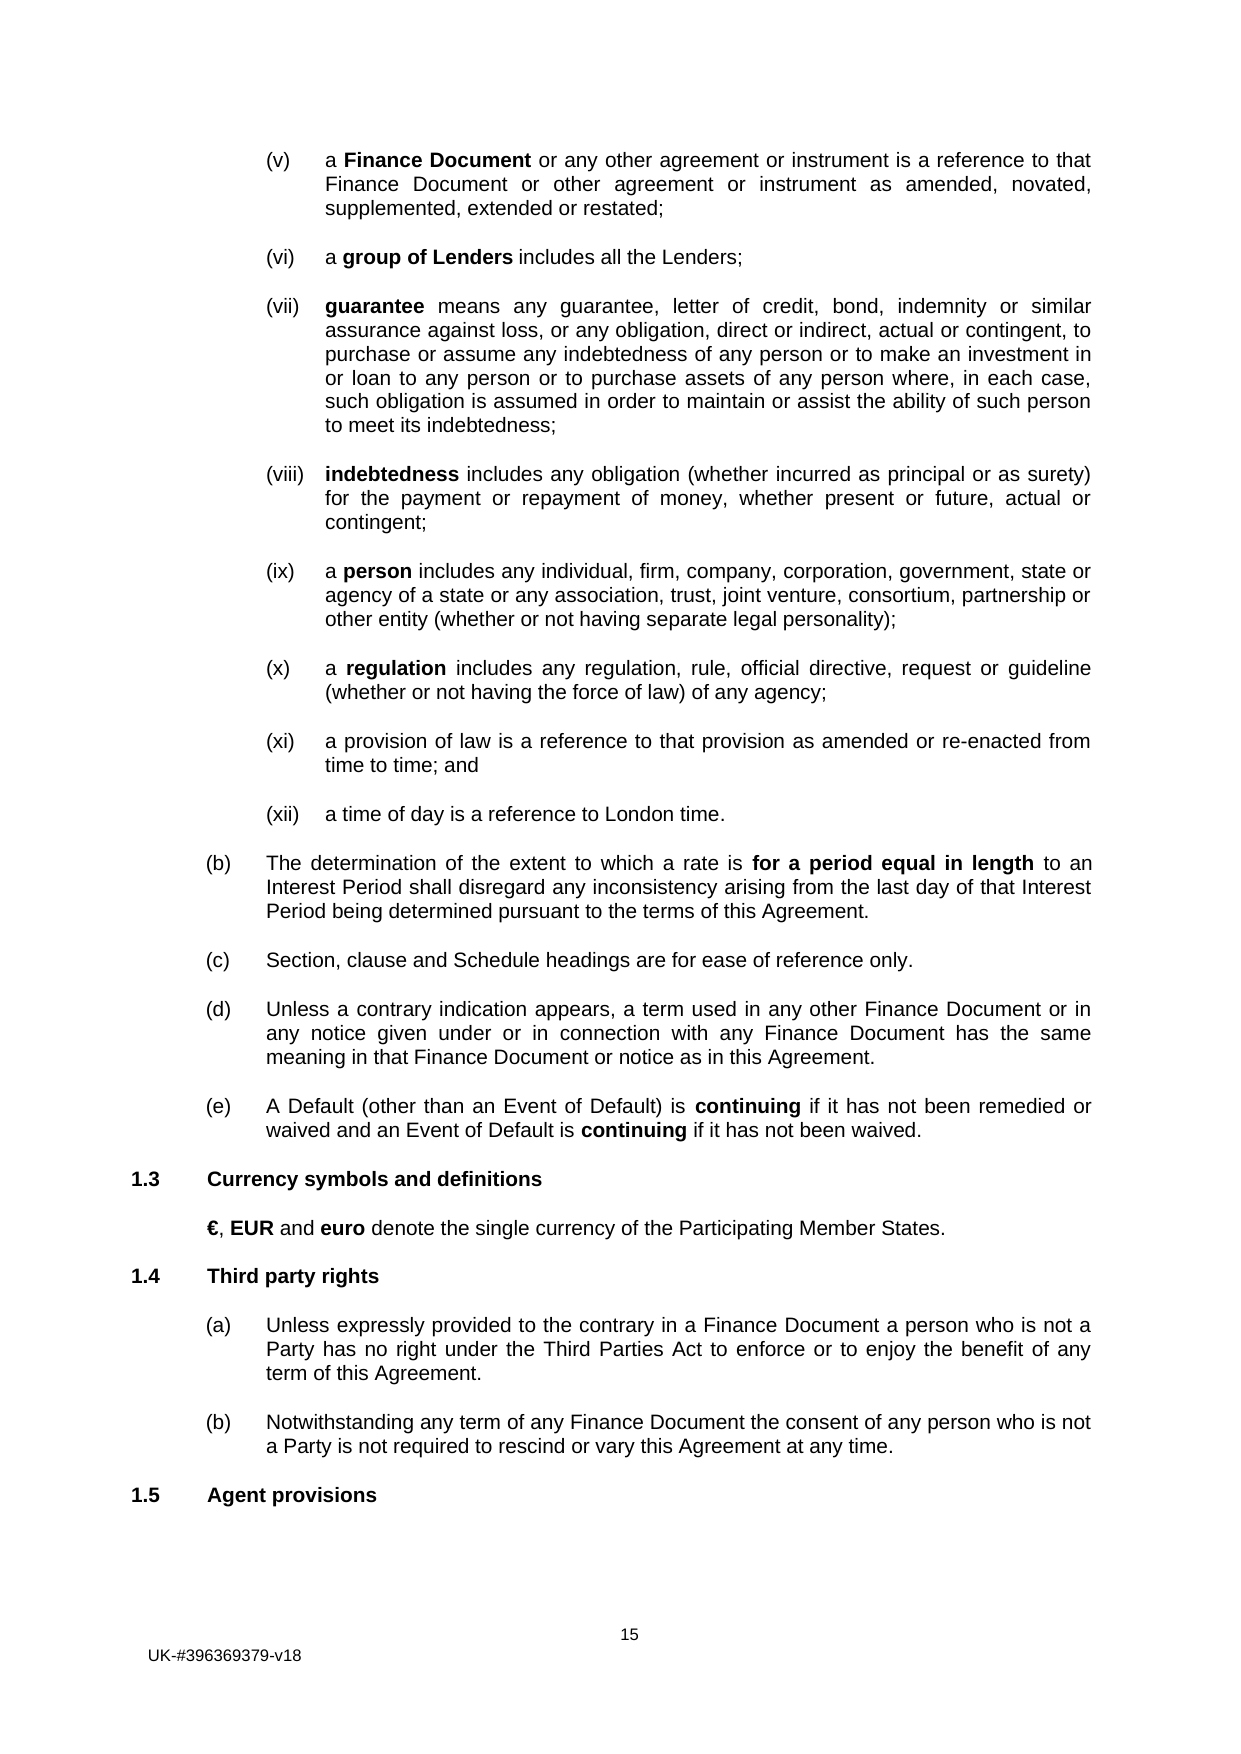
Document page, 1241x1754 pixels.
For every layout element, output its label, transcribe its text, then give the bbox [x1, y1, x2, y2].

text Unless a contrary indication appears, a term used in any other Finance Document or in any notice given under or in connection with any Finance Document has the same meaning in that Finance Document or notice as in this Agreement. [206, 997, 1092, 1068]
text a regulation includes any regulation, rule, official directive, request or guideline (whether or not having the force of law) of any agency; [266, 656, 1092, 704]
text a provision of law is a reference to that provision as amended or re-enacted from time to time; and [266, 729, 1092, 777]
text Agent provisions [160, 1483, 1092, 1507]
text a person includes any individual, firm, company, corporation, government, state or agency of a state or any association, trust, joint venture, consortium, partnership or other entity (whether or not having separate legal personality); [266, 559, 1092, 631]
text The determination of the extent to which a rate is for a period equal in length to an Interest Period shall disregard any inconsistency arising from the last day of that Interest Period being determined pursuant to the terms of this Agreement. [206, 851, 1092, 923]
text guarantee means any guarantee, letter of credit, bond, indemnity or similar assurance against loss, or any obligation, direct or indirect, actual or contingent, to purchase or assume any indebtedness of any person or to make an investment in or loan to any person or to purchase assets of any person where, in each case, such obligation is assumed in order to maintain or assist the ability of such person to meet its indebtedness; [266, 293, 1092, 437]
text indebtedness includes any obligation (whether incurred as principal or as surety) for the payment or repayment of money, whether present or future, actual or contingent; [266, 462, 1092, 534]
text Unless expressly provided to the contrary in a Finance Document a person who is not a Party has no right under the Third Parties Act to enforce or to enjoy the benefit of any term of this Agreement. [206, 1313, 1092, 1385]
text a time of day is a reference to London time. [266, 802, 1092, 826]
text A Default (other than an Event of Default) is continuing if it has not been remedied or waived and an Event of Default is continuing if it has not been waived. [206, 1093, 1092, 1141]
text a Finance Document or any other agreement or instrument is a reference to that Finance Document or other agreement or instrument as amended, novated, supplemented, extended or restated; [266, 148, 1092, 219]
text Third party rights [160, 1264, 1092, 1288]
text Notwithstanding any term of any Finance Document the consent of any person who is not a Party is not required to rescind or vary this Agreement at any time. [206, 1410, 1092, 1458]
text a group of Lenders includes all the Lenders; [266, 244, 1092, 268]
text Currency symbols and definitions [160, 1166, 1092, 1190]
text Section, clause and Schedule headings are for ease of reference only. [206, 948, 1092, 972]
text €, EUR and euro denote the single currency of the Participating Member States. [207, 1215, 1092, 1239]
